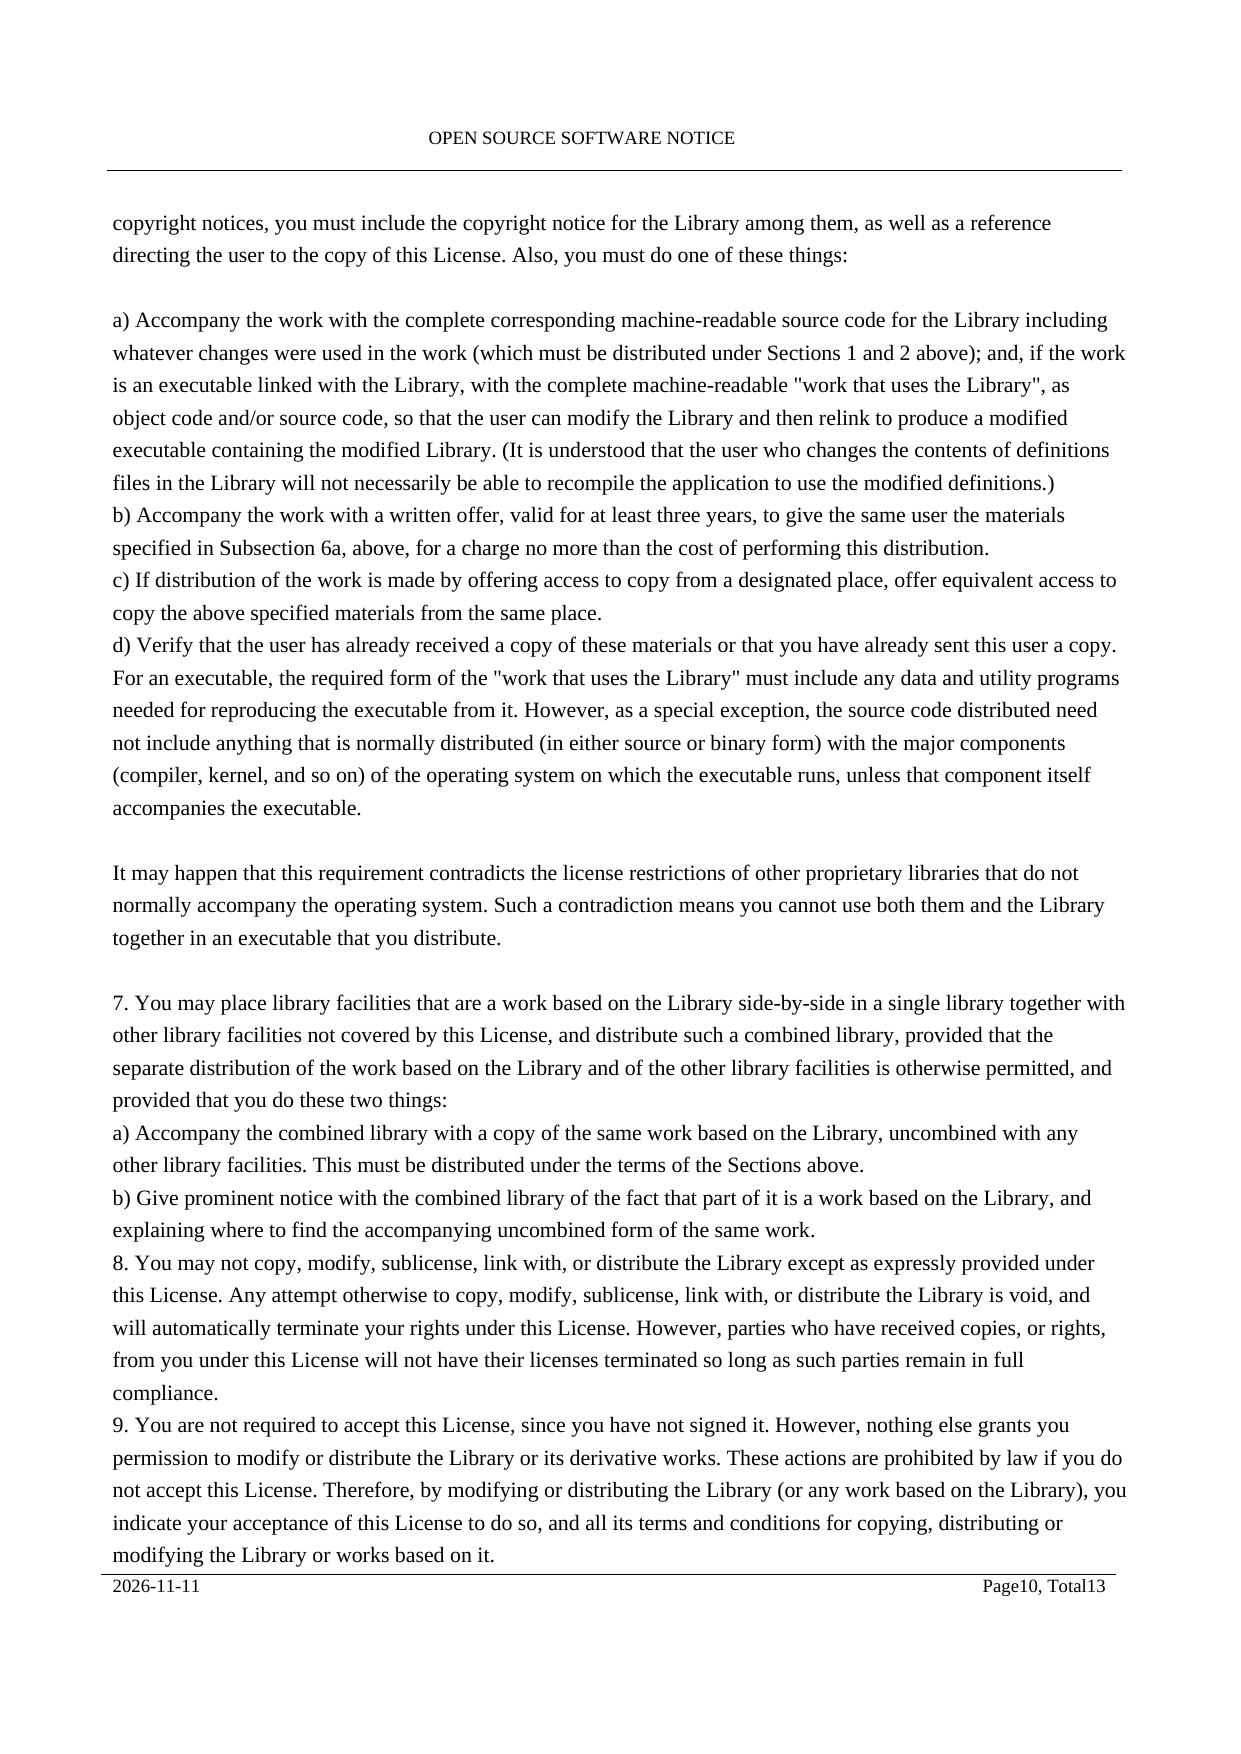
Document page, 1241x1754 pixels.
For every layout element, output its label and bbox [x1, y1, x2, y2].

text [112, 206, 1128, 1571]
